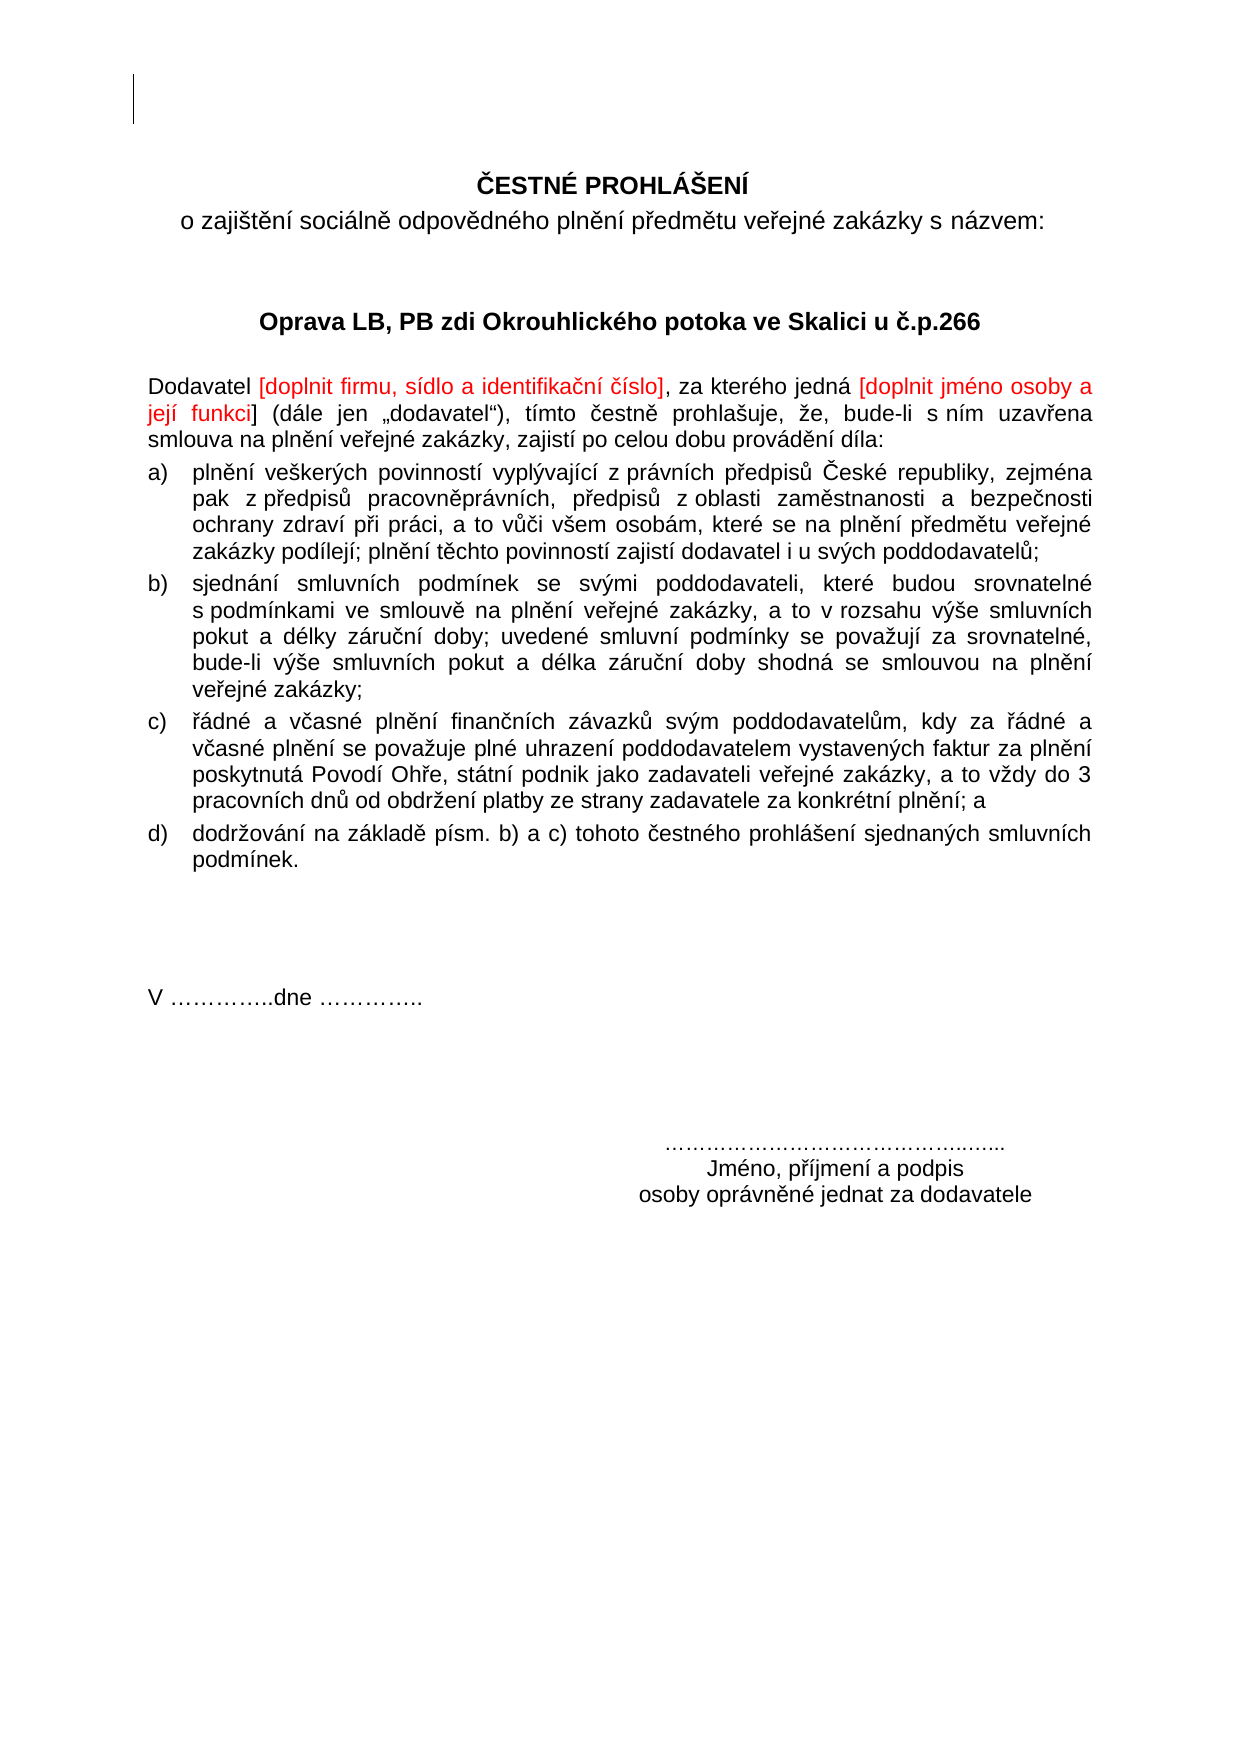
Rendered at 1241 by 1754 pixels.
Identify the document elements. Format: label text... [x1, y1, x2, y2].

text ČESTNÉ PROHLÁŠENÍ [148, 171, 1077, 199]
text o zajištění sociálně odpovědného plnění předmětu veřejné zakázky s názvem: [148, 206, 1077, 234]
text Oprava LB, PB zdi Okrouhlického potoka ve Skalici u č.p.266 [148, 307, 1092, 336]
text ……………………………………..…... [590, 1131, 1092, 1154]
text dodržování na základě písm. b) a c) tohoto čestného prohlášení sjednaných smluvních podmínek. [148, 820, 1092, 873]
text osoby oprávněné jednat za dodavatele [185, 1181, 1092, 1207]
text sjednání smluvních podmínek se svými poddodavateli, které budou srovnatelné s podmínkami ve smlouvě na plnění veřejné zakázky, a to v rozsahu výše smluvních pokut a délky záruční doby; uvedené smluvní podmínky se považují za srovnatelné, bude-li výše smluvních pokut a délka záruční doby shodná se smlouvou na plnění veřejné zakázky; [148, 570, 1092, 702]
text plnění veškerých povinností vyplývající z právních předpisů České republiky, zejména pak z předpisů pracovněprávních, předpisů z oblasti zaměstnanosti a bezpečnosti ochrany zdraví při práci, a to vůči všem osobám, které se na plnění předmětu veřejné zakázky podílejí; plnění těchto povinností zajistí dodavatel i u svých poddodavatelů; [148, 459, 1092, 564]
text Jméno, příjmení a podpis [185, 1154, 1092, 1181]
text V …………..dne ………….. [148, 984, 1092, 1011]
text Dodavatel [doplnit firmu, sídlo a identifikační číslo], za kterého jedná [doplnit jméno osoby a její funkci] (dále jen „dodavatel“), tímto čestně prohlašuje, že, bude-li s ním uzavřena smlouva na plnění veřejné zakázky, zajistí po celou dobu provádění díla: [148, 373, 1092, 452]
text řádné a včasné plnění finančních závazků svým poddodavatelům, kdy za řádné a včasné plnění se považuje plné uhrazení poddodavatelem vystavených faktur za plnění poskytnutá Povodí Ohře, státní podnik jako zadavateli veřejné zakázky, a to vždy do 3 pracovních dnů od obdržení platby ze strany zadavatele za konkrétní plnění; a [148, 708, 1092, 814]
